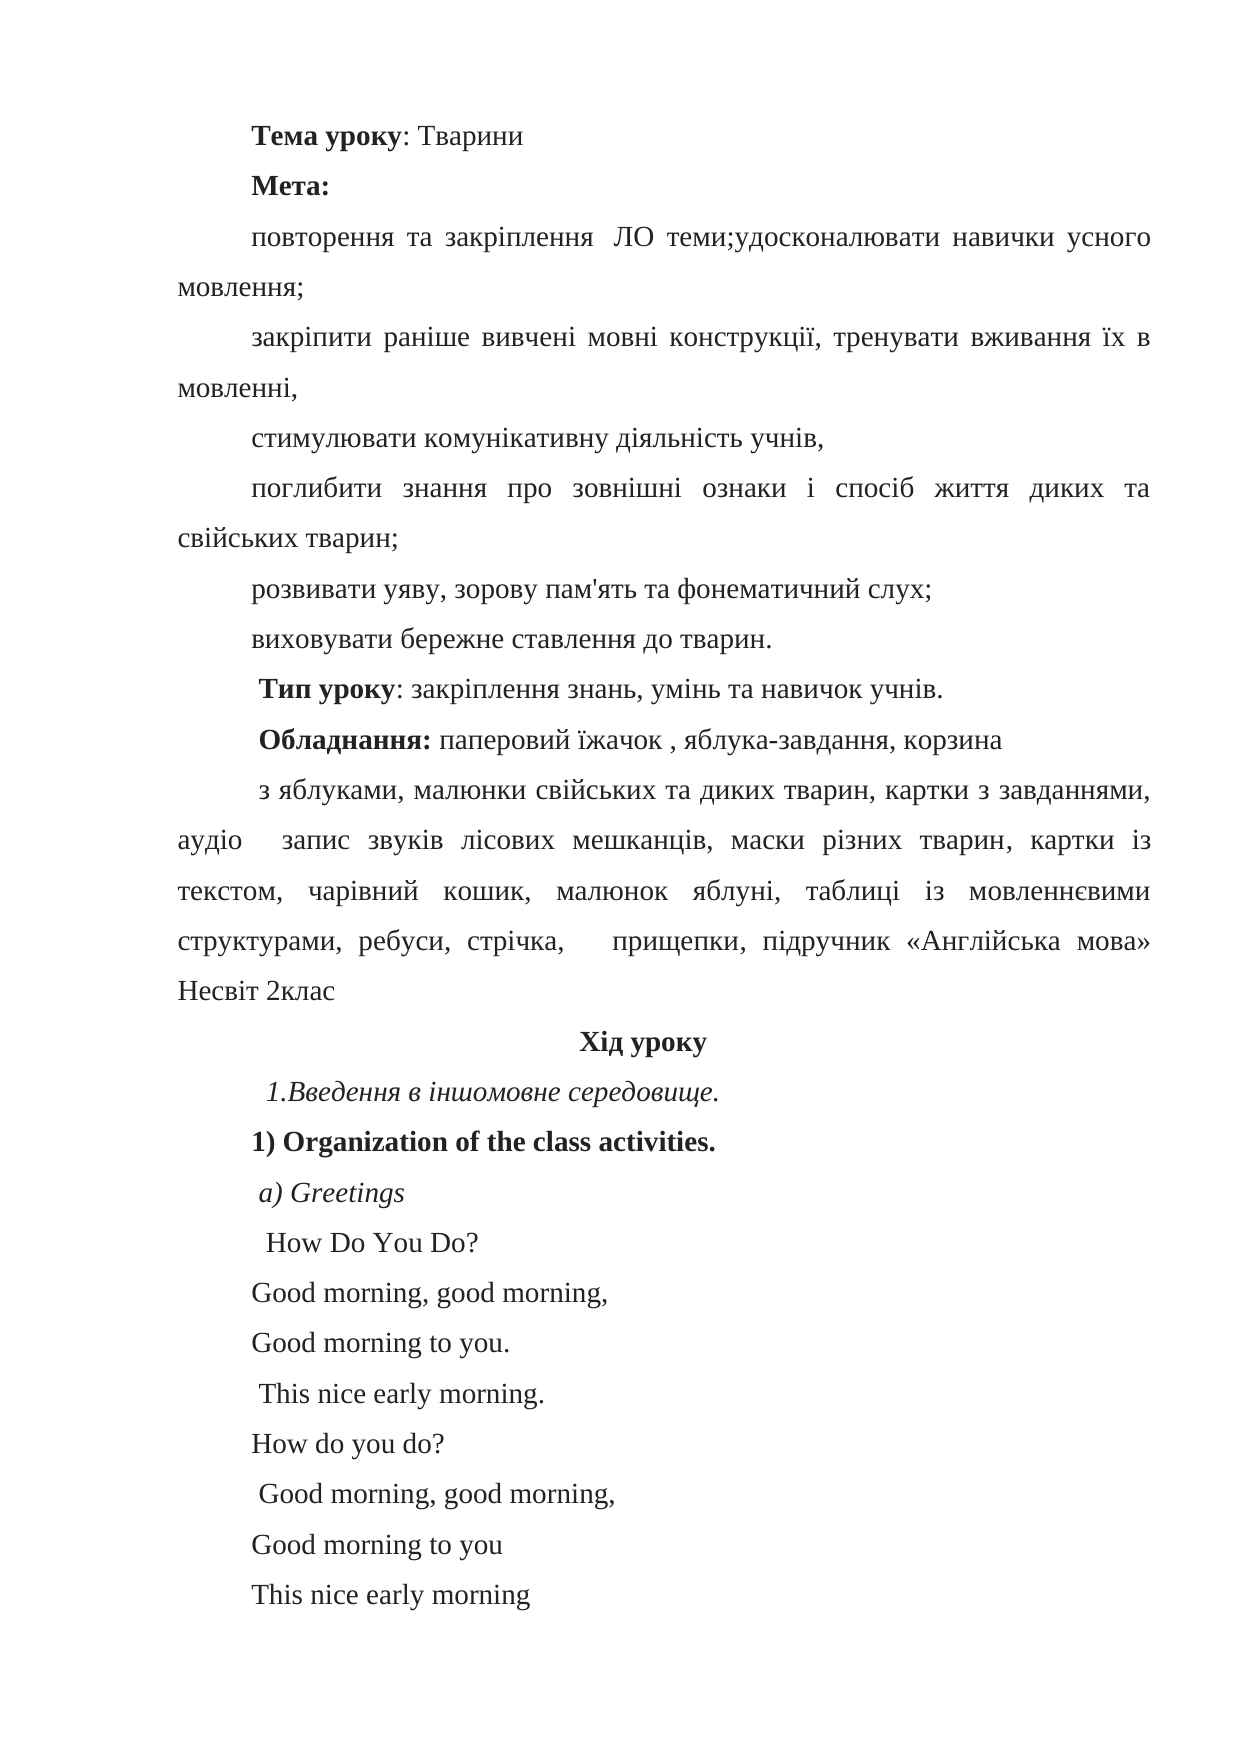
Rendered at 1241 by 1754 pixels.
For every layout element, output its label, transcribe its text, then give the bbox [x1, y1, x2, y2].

text стимулювати комунікативну діяльність учнів, [177, 420, 1152, 453]
text поглибити знання про зовнішні ознаки і спосіб життя диких та свійських тварин; [177, 470, 1152, 554]
text How do you do? [177, 1426, 1152, 1460]
text виховувати бережне ставлення до тварин. [177, 621, 1152, 655]
text This nice early morning [177, 1577, 1152, 1611]
text закріпити раніше вивчені мовні конструкції, тренувати вживання їх в мовленні, [177, 319, 1152, 403]
text розвивати уяву, зорову пам'ять та фонематичний слух; [177, 571, 1152, 604]
text Тема уроку: Тварини [177, 118, 1152, 152]
text a) Greetings [177, 1175, 1152, 1208]
text Тип уроку: закріплення знань, умінь та навичок учнів. [177, 672, 1152, 705]
text Good morning, good morning, [177, 1275, 1152, 1309]
text Мета: [177, 168, 1152, 202]
text Good morning to you [177, 1527, 1152, 1560]
text This nice early morning. [177, 1376, 1152, 1409]
text повторення та закріплення ЛО теми;удосконалювати навички усного мовлення; [177, 219, 1152, 303]
text How Do You Do? [177, 1225, 1152, 1258]
text 1.Введення в іншомовне середовище. [177, 1074, 1152, 1108]
text Хід уроку [177, 1024, 1152, 1057]
text Good morning, good morning, [177, 1477, 1152, 1510]
text з яблуками, малюнки свійських та диких тварин, картки з завданнями, аудіо запис звуків лісових мешканців, маски різних тварин, картки із текстом, чарівний кошик, малюнок яблуні, таблиці із мовленнєвими структурами, ребуси, стрічка, прищепки, підручник «Англійська мова» Несвіт 2клас [177, 772, 1152, 1007]
text 1) Organization of the class activities. [177, 1124, 1152, 1158]
text Обладнання: паперовий їжачок , яблука-завдання, корзина [177, 722, 1152, 755]
text Good morning to you. [177, 1326, 1152, 1359]
